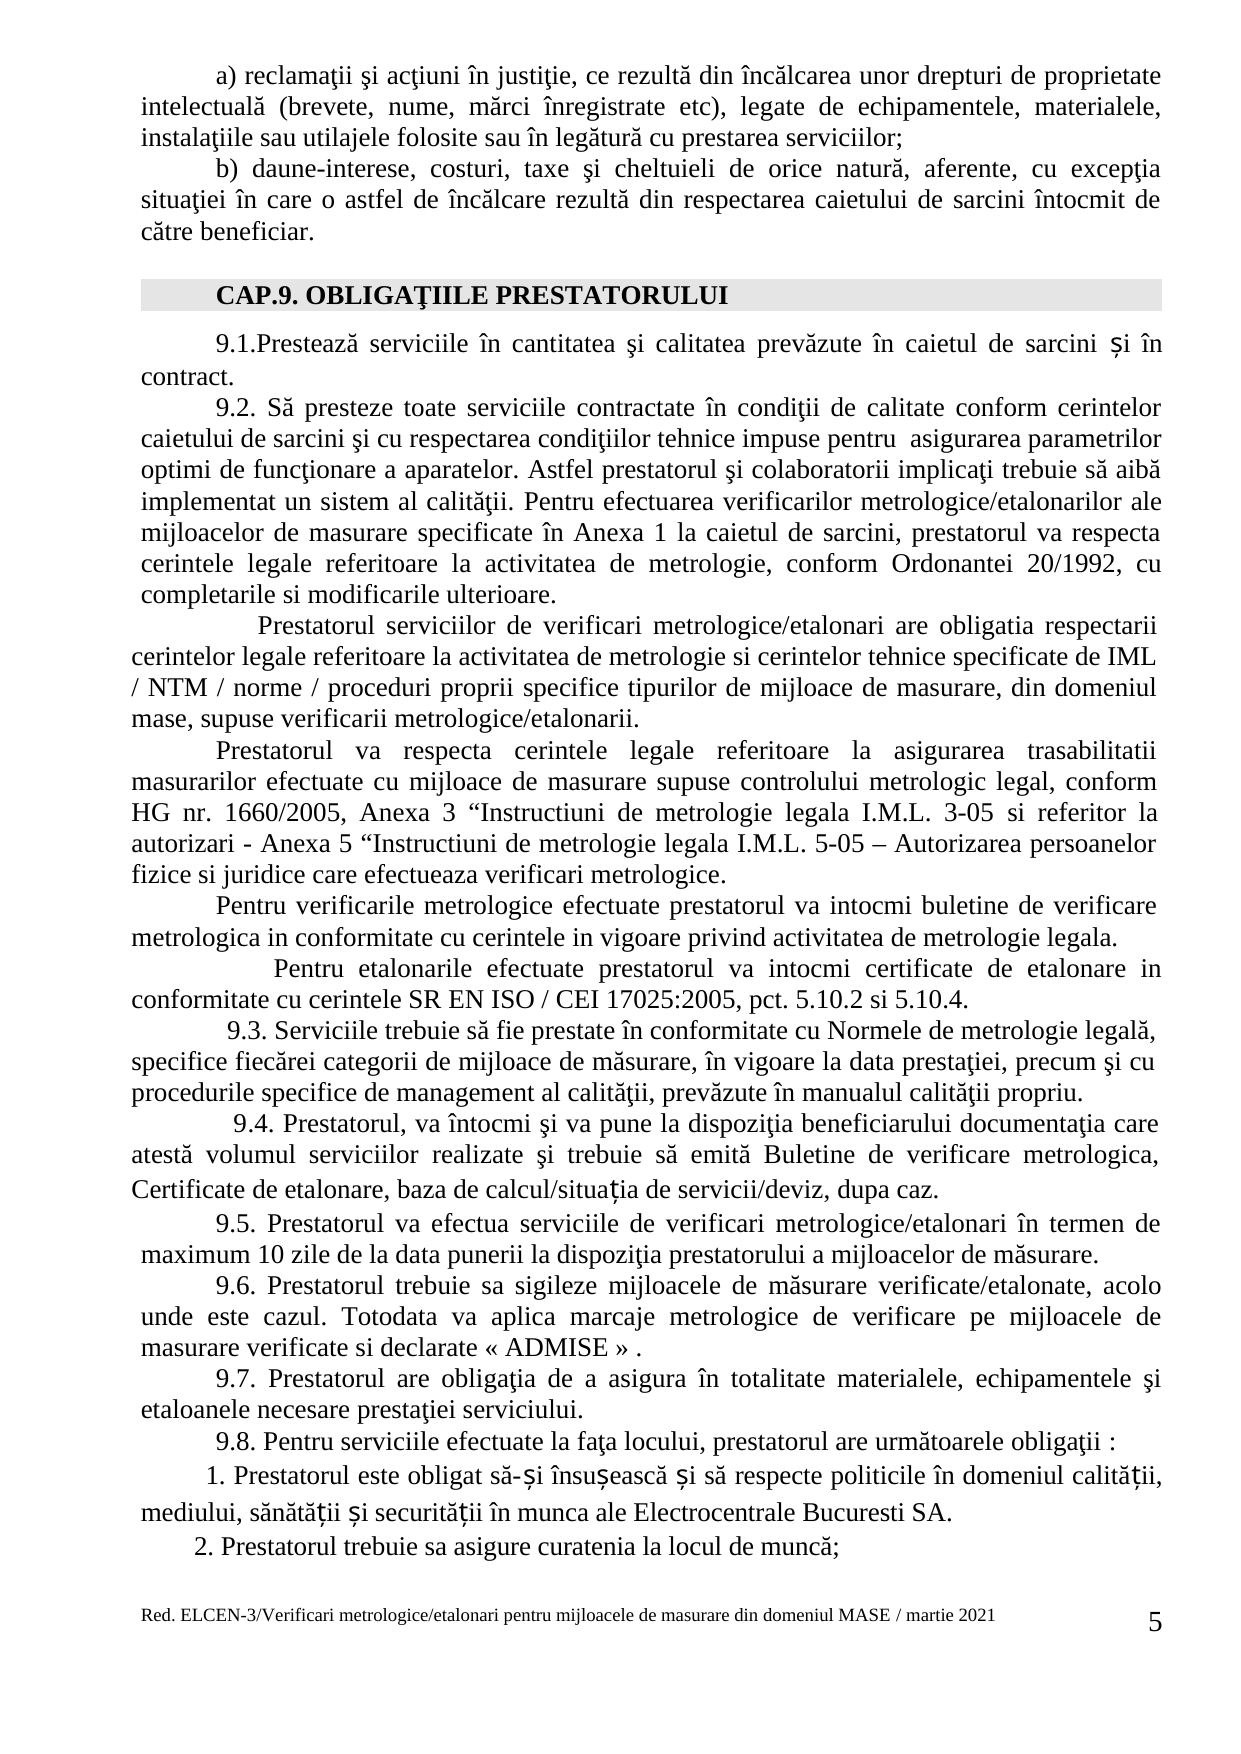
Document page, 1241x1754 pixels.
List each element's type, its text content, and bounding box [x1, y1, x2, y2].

text Prestatorul va respecta cerintele legale referitoare la asigurarea trasabilitatii masurarilor efectuate cu mijloace de masurare supuse controlului metrologic legal, conform HG nr. 1660/2005, Anexa 3 “Instructiuni de metrologie legala I.M.L. 3-05 si referitor la autorizari - Anexa 5 “Instructiuni de metrologie legala I.M.L. 5-05 – Autorizarea persoanelor fizice si juridice care efectueaza verificari metrologice. [131, 734, 1158, 889]
text Prestatorul serviciilor de verificari metrologice/etalonari are obligatia respectarii cerintelor legale referitoare la activitatea de metrologie si cerintelor tehnice specificate de IML / NTM / norme / proceduri proprii specifice tipurilor de mijloace de masurare, din domeniul mase, supuse verificarii metrologice/etalonarii. [131, 609, 1158, 734]
subtitle CAP.9. OBLIGAŢIILE PRESTATORULUI [141, 279, 1162, 311]
text 9.8. Pentru serviciile efectuate la faţa locului, prestatorul are următoarele obligaţii : [141, 1425, 1162, 1456]
text 9.2. Să presteze toate serviciile contractate în condiţii de calitate conform cerintelor caietului de sarcini şi cu respectarea condiţiilor tehnice impuse pentru asigurarea parametrilor optimi de funcţionare a aparatelor. Astfel prestatorul şi colaboratorii implicaţi trebuie să aibă implementat un sistem al calităţii. Pentru efectuarea verificarilor metrologice/etalonarilor ale mijloacelor de masurare specificate în Anexa 1 la caietul de sarcini, prestatorul va respecta cerintele legale referitoare la activitatea de metrologie, conform Ordonantei 20/1992, cu completarile si modificarile ulterioare. [141, 391, 1162, 609]
text 1. Prestatorul este obligat să-și însușească și să respecte politicile în domeniul calității, mediului, sănătății și securității în munca ale Electrocentrale Bucuresti SA. [141, 1456, 1162, 1529]
text 9.3. Serviciile trebuie să fie prestate în conformitate cu Normele de metrologie legală, specifice fiecărei categorii de mijloace de măsurare, în vigoare la data prestaţiei, precum şi cu procedurile specifice de management al calităţii, prevăzute în manualul calităţii propriu. [131, 1014, 1157, 1107]
text 9.6. Prestatorul trebuie sa sigileze mijloacele de măsurare verificate/etalonate, acolo unde este cazul. Totodata va aplica marcaje metrologice de verificare pe mijloacele de masurare verificate si declarate « ADMISE » . [141, 1269, 1162, 1362]
text a) reclamaţii şi acţiuni în justiţie, ce rezultă din încălcarea unor drepturi de proprietate intelectuală (brevete, nume, mărci înregistrate etc), legate de echipamentele, materialele, instalaţiile sau utilajele folosite sau în legătură cu prestarea serviciilor; [141, 59, 1162, 152]
text 9.7. Prestatorul are obligaţia de a asigura în totalitate materialele, echipamentele şi etaloanele necesare prestaţiei serviciului. [141, 1362, 1162, 1425]
text Pentru verificarile metrologice efectuate prestatorul va intocmi buletine de verificare metrologica in conformitate cu cerintele in vigoare privind activitatea de metrologie legala. [131, 889, 1158, 952]
text b) daune-interese, costuri, taxe şi cheltuieli de orice natură, aferente, cu excepţia situaţiei în care o astfel de încălcare rezultă din respectarea caietului de sarcini întocmit de către beneficiar. [141, 152, 1162, 246]
text 9.4. Prestatorul, va întocmi şi va pune la dispoziţia beneficiarului documentaţia care atestă volumul serviciilor realizate şi trebuie să emită Buletine de verificare metrologica, Certificate de etalonare, baza de calcul/situația de servicii/deviz, dupa caz. [131, 1107, 1160, 1207]
text 9.5. Prestatorul va efectua serviciile de verificari metrologice/etalonari în termen de maximum 10 zile de la data punerii la dispoziţia prestatorului a mijloacelor de măsurare. [141, 1207, 1162, 1269]
text Pentru etalonarile efectuate prestatorul va intocmi certificate de etalonare in conformitate cu cerintele SR EN ISO / CEI 17025:2005, pct. 5.10.2 si 5.10.4. [131, 952, 1162, 1014]
text 9.1.Prestează serviciile în cantitatea şi calitatea prevăzute în caietul de sarcini și în contract. [141, 323, 1162, 391]
text 2. Prestatorul trebuie sa asigure curatenia la locul de muncă; [141, 1529, 1162, 1561]
